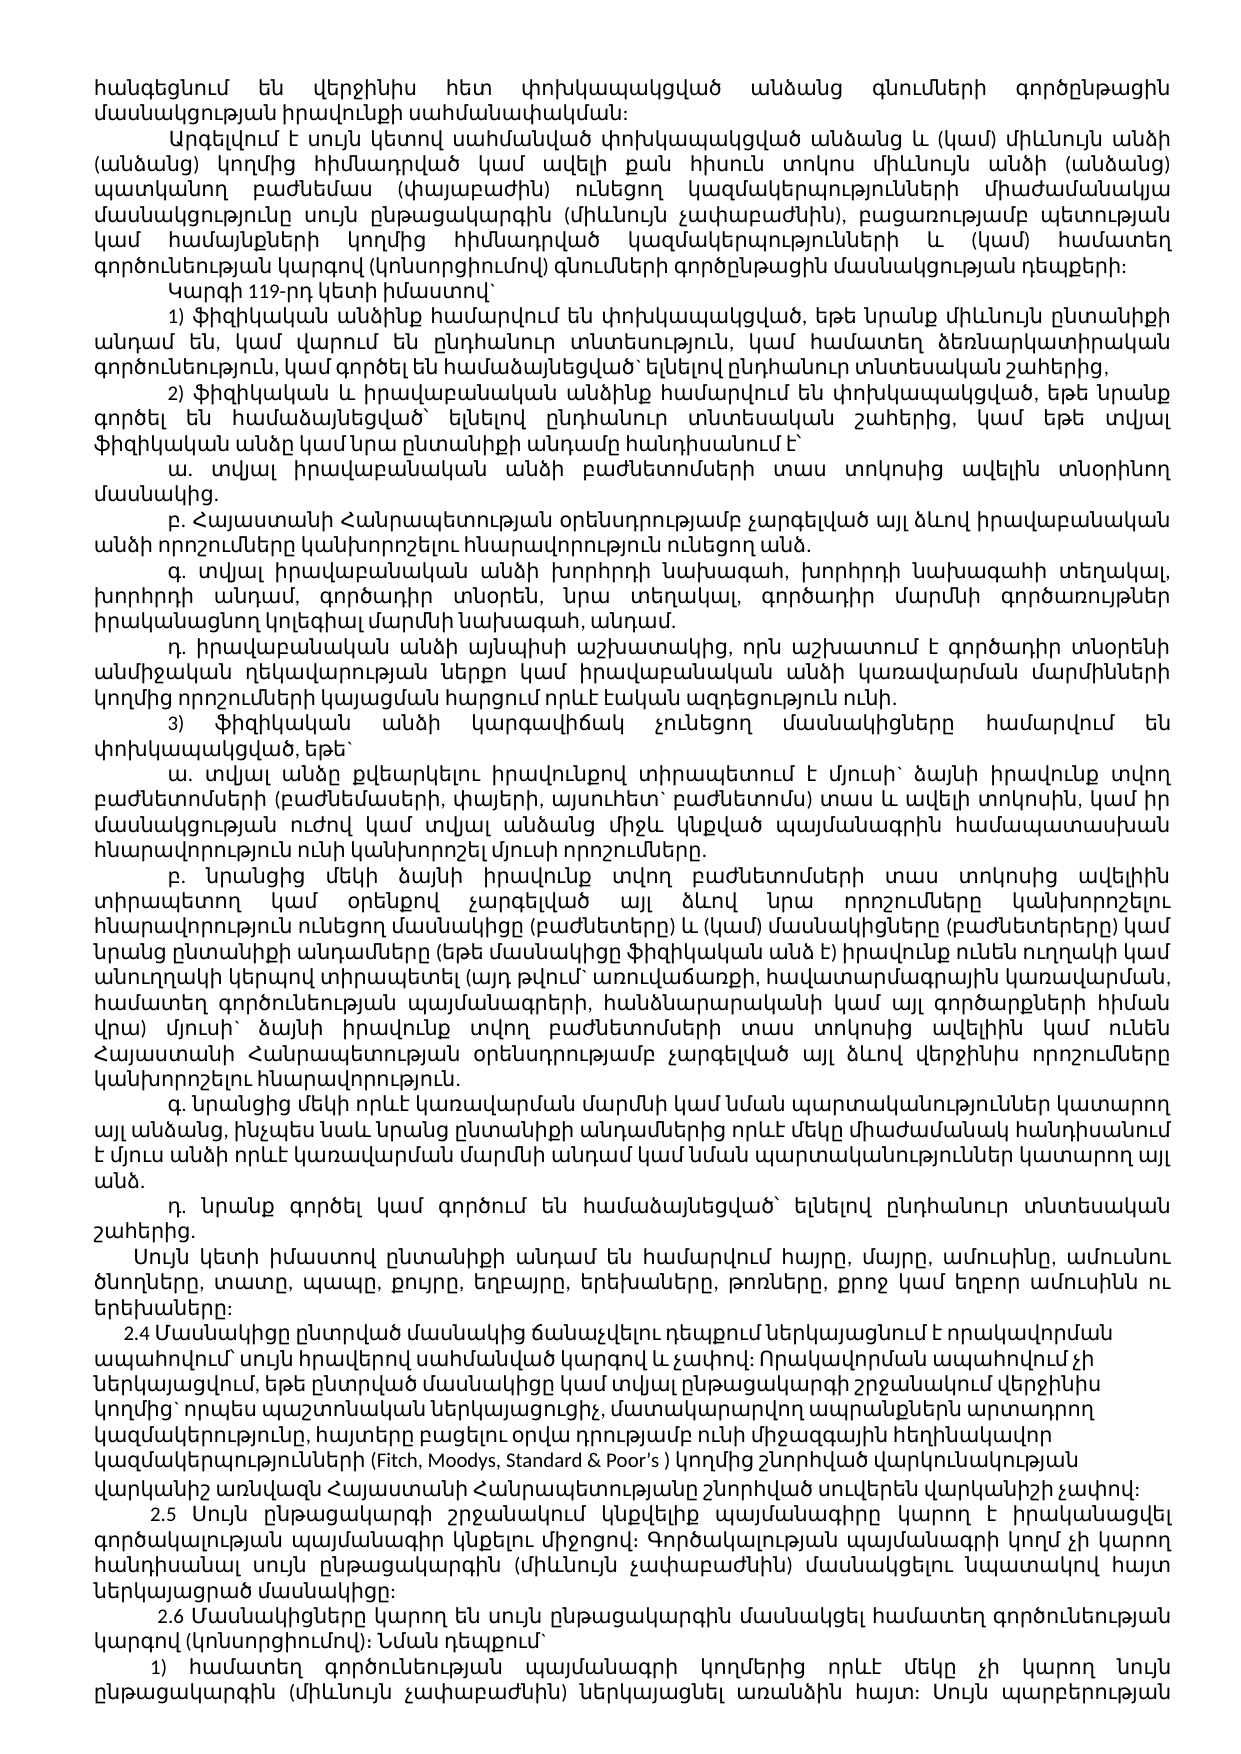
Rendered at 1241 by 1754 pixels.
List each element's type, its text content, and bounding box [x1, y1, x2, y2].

text Սույն կետի իմաստով ընտանիքի անդամ են համարվում հայրը, մայրը, ամուսինը, ամուսնու ծնողները, տատը, պապը, քույրը, եղբայրը, երեխաները, թոռները, քրոջ կամ եղբոր ամուսինն ու երեխաները: [94, 1244, 1171, 1320]
text ա. տվյալ անձը քվեարկելու իրավունքով տիրապետում է մյուսի` ձայնի իրավունք տվող բաժնետոմսերի (բաժնեմասերի, փայերի, այսուհետ` բաժնետոմս) տաս և ավելի տոկոսին, կամ իր մասնակցության ուժով կամ տվյալ անձանց միջև կնքված պայմանագրին համապատասխան հնարավորություն ունի կանխորոշել մյուսի որոշումները. [94, 761, 1171, 863]
text 2.5 Սույն ընթացակարգի շրջանակում կնքվելիք պայմանագիրը կարող է իրականացվել գործակալության պայմանագիր կնքելու միջոցով։ Գործակալության պայմանագրի կողմ չի կարող հանդիսանալ սույն ընթացակարգին (միևնույն չափաբաժնին) մասնակցելու նպատակով հայտ ներկայացրած մասնակիցը: [94, 1502, 1171, 1603]
text ա. տվյալ իրավաբանական անձի բաժնետոմսերի տաս տոկոսից ավելին տնօրինող մասնակից. [94, 456, 1171, 507]
text 2) ֆիզիկական և իրավաբանական անձինք համարվում են փոխկապակցված, եթե նրանք գործել են համաձայնեցված՝ ելնելով ընդհանուր տնտեսական շահերից, կամ եթե տվյալ ֆիզիկական անձը կամ նրա ընտանիքի անդամը հանդիսանում է՝ [94, 380, 1171, 456]
text 2.4 Մասնակիցը ընտրված մասնակից ճանաչվելու դեպքում ներկայացնում է որակավորման ապահովում՝ սույն հրավերով սահմանված կարգով և չափով: Որակավորման ապահովում չի ներկայացվում, եթե ընտրված մասնակիցը կամ տվյալ ընթացակարգի շրջանակում վերջինիս կողմից` որպես պաշտոնական ներկայացուցիչ, մատակարարվող ապրանքներն արտադրող կազմակերությունը, հայտերը բացելու օրվա դրությամբ ունի միջազգային հեղինակավոր կազմակերպությունների (Fitch, Moodys, Standard & Poor’s ) կողմից շնորհված վարկունակության վարկանիշ առնվազն Հայաստանի Հանրապետությանը շնորհված սուվերեն վարկանիշի չափով: [94, 1320, 1171, 1502]
text դ. նրանք գործել կամ գործում են համաձայնեցված՝ ելնելով ընդհանուր տնտեսական շահերից. [94, 1193, 1171, 1244]
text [94, 1654, 1171, 1705]
text Կարգի 119-րդ կետի իմաստով` [94, 278, 1171, 304]
text 2.6 Մասնակիցները կարող են սույն ընթացակարգին մասնակցել համատեղ գործունեության կարգով (կոնսորցիումով)։ Նման դեպքում` [94, 1603, 1171, 1654]
text 1) ֆիզիկական անձինք համարվում են փոխկապակցված, եթե նրանք միևնույն ընտանիքի անդամ են, կամ վարում են ընդհանուր տնտեսություն, կամ համատեղ ձեռնարկատիրական գործունեություն, կամ գործել են համաձայնեցված` ելնելով ընդհանուր տնտեսական շահերից, [94, 304, 1171, 380]
text բ. նրանցից մեկի ձայնի իրավունք տվող բաժնետոմսերի տաս տոկոսից ավելիին տիրապետող կամ օրենքով չարգելված այլ ձևով նրա որոշումները կանխորոշելու հնարավորություն ունեցող մասնակիցը (բաժնետերը) և (կամ) մասնակիցները (բաժնետերերը) կամ նրանց ընտանիքի անդամները (եթե մասնակիցը ֆիզիկական անձ է) իրավունք ունեն ուղղակի կամ անուղղակի կերպով տիրապետել (այդ թվում` առուվաճառքի, հավատարմագրային կառավարման, համատեղ գործունեության պայմանագրերի, հանձնարարականի կամ այլ գործարքների հիման վրա) մյուսի` ձայնի իրավունք տվող բաժնետոմսերի տաս տոկոսից ավելիին կամ ունեն Հայաստանի Հանրապետության օրենսդրությամբ չարգելված այլ ձևով վերջինիս որոշումները կանխորոշելու հնարավորություն. [94, 863, 1171, 1092]
text բ. Հայաստանի Հանրապետության օրենսդրությամբ չարգելված այլ ձևով իրավաբանական անձի որոշումները կանխորոշելու հնարավորություն ունեցող անձ. [94, 507, 1171, 558]
text 3) ֆիզիկական անձի կարգավիճակ չունեցող մասնակիցները համարվում են փոխկապակցված, եթե` [94, 710, 1171, 761]
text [94, 75, 1171, 126]
text գ. նրանցից մեկի որևէ կառավարման մարմնի կամ նման պարտականություններ կատարող այլ անձանց, ինչպես նաև նրանց ընտանիքի անդամներից որևէ մեկը միաժամանակ հանդիսանում է մյուս անձի որևէ կառավարման մարմնի անդամ կամ նման պարտականություններ կատարող այլ անձ. [94, 1092, 1171, 1193]
text Արգելվում է սույն կետով սահմանված փոխկապակցված անձանց և (կամ) միևնույն անձի (անձանց) կողմից հիմնադրված կամ ավելի քան հիսուն տոկոս միևնույն անձի (անձանց) պատկանող բաժնեմաս (փայաբաժին) ունեցող կազմակերպությունների միաժամանակյա մասնակցությունը սույն ընթացակարգին (միևնույն չափաբաժնին), բացառությամբ պետության կամ համայնքների կողմից հիմնադրված կազմակերպությունների և (կամ) համատեղ գործունեության կարգով (կոնսորցիումով) գնումների գործընթացին մասնակցության դեպքերի: [94, 126, 1171, 278]
text գ. տվյալ իրավաբանական անձի խորհրդի նախագահ, խորհրդի նախագահի տեղակալ, խորհրդի անդամ, գործադիր տնօրեն, նրա տեղակալ, գործադիր մարմնի գործառույթներ իրականացնող կոլեգիալ մարմնի նախագահ, անդամ. [94, 558, 1171, 634]
text դ. իրավաբանական անձի այնպիսի աշխատակից, որն աշխատում է գործադիր տնօրենի անմիջական ղեկավարության ներքո կամ իրավաբանական անձի կառավարման մարմինների կողմից որոշումների կայացման հարցում որևէ էական ազդեցություն ունի. [94, 634, 1171, 710]
